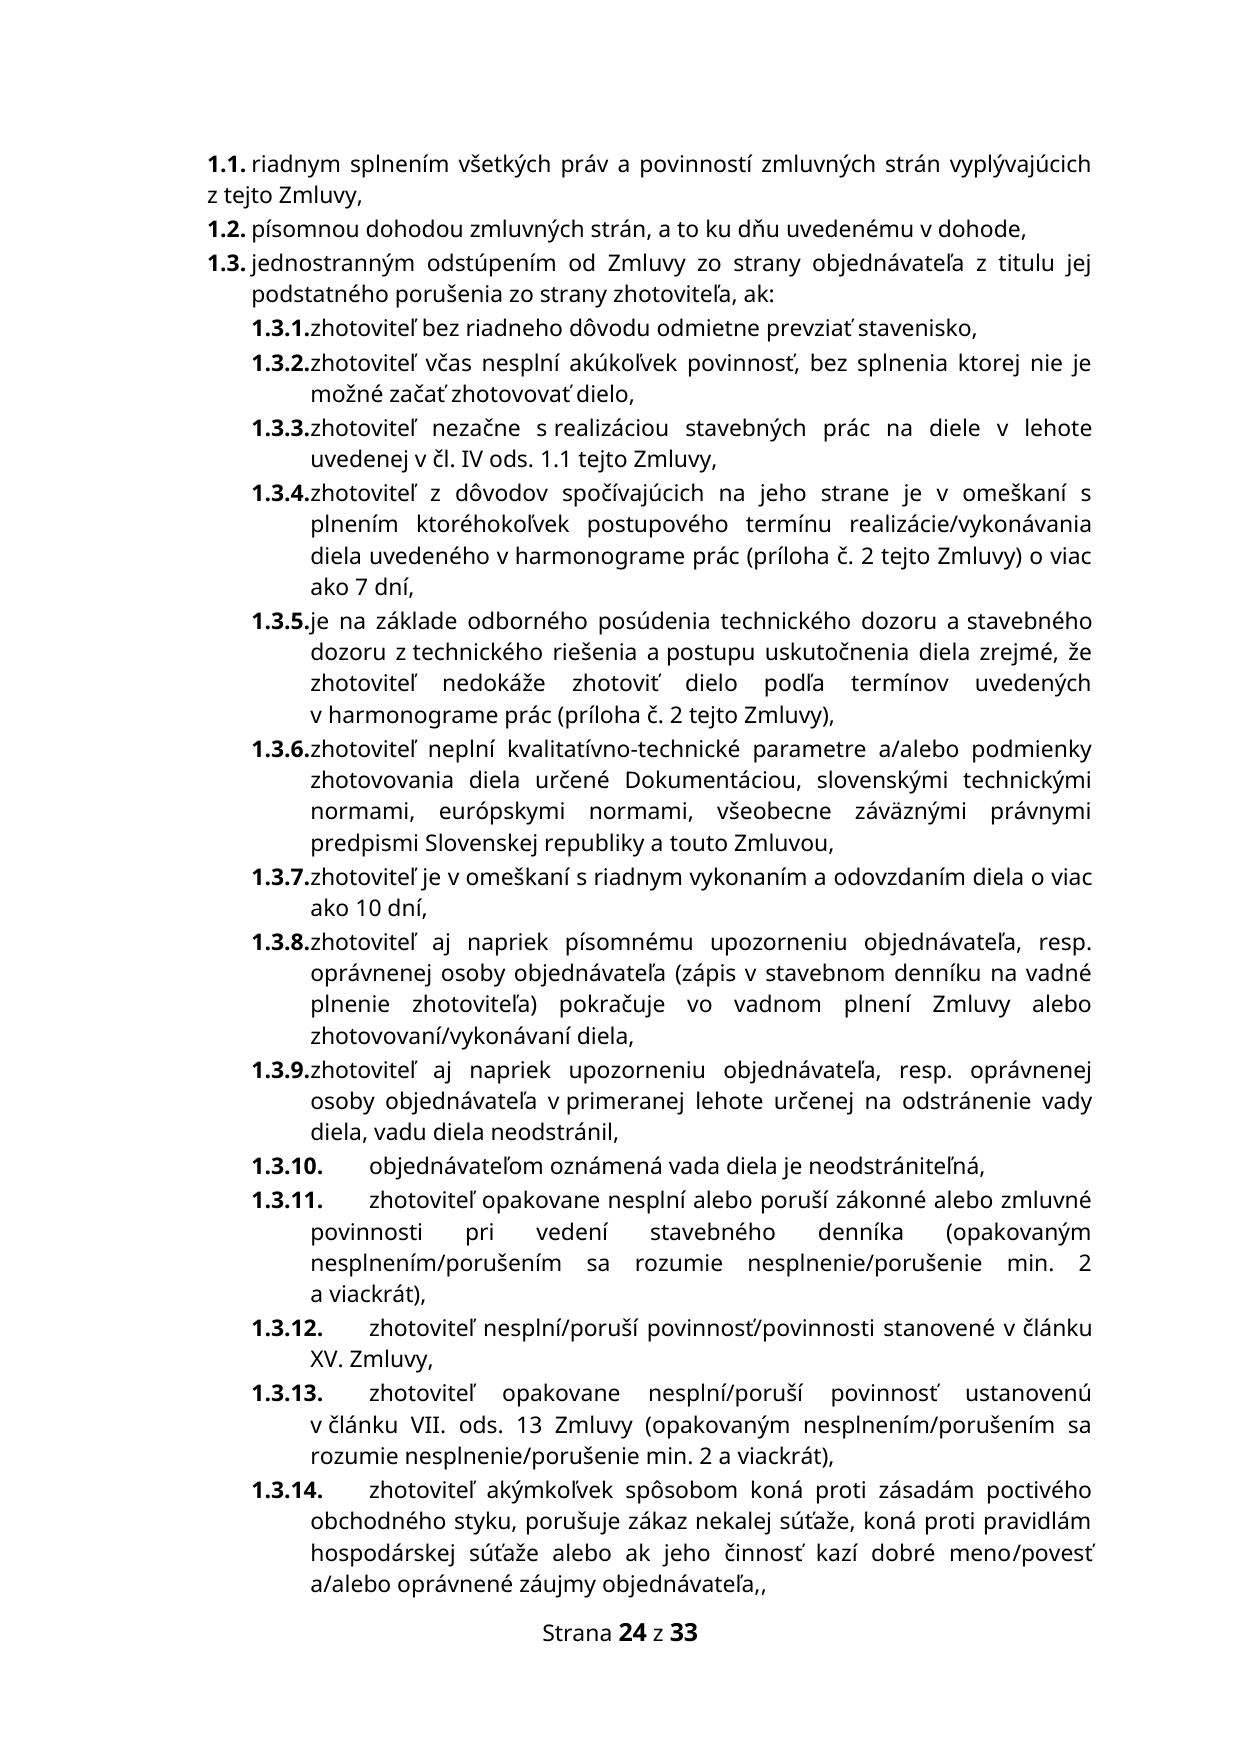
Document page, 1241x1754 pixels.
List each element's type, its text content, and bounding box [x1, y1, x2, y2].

list zhotoviteľ neplní kvalitatívno-technické parametre a/alebo podmienky zhotovovania diela určené Dokumentáciou, slovenskými technickými normami, európskymi normami, všeobecne záväznými právnymi predpismi Slovenskej republiky a touto Zmluvou, [251, 733, 1092, 858]
list zhotoviteľ z dôvodov spočívajúcich na jeho strane je v omeškaní s plnením ktoréhokoľvek postupového termínu realizácie/vykonávania diela uvedeného v harmonograme prác (príloha č. 2 tejto Zmluvy) o viac ako 7 dní, [251, 477, 1092, 602]
list je na základe odborného posúdenia technického dozoru a stavebného dozoru z technického riešenia a postupu uskutočnenia diela zrejmé, že zhotoviteľ nedokáže zhotoviť dielo podľa termínov uvedených v harmonograme prác (príloha č. 2 tejto Zmluvy), [251, 605, 1092, 730]
list zhotoviteľ opakovane nesplní/poruší povinnosť ustanovenú v článku VII. ods. 13 Zmluvy (opakovaným nesplnením/porušením sa rozumie nesplnenie/porušenie min. 2 a viackrát), [251, 1377, 1092, 1471]
list zhotoviteľ nesplní/poruší povinnosť/povinnosti stanovené v článku XV. Zmluvy, [251, 1312, 1092, 1374]
list zhotoviteľ opakovane nesplní alebo poruší zákonné alebo zmluvné povinnosti pri vedení stavebného denníka (opakovaným nesplnením/porušením sa rozumie nesplnenie/porušenie min. 2 a viackrát), [251, 1184, 1092, 1309]
list jednostranným odstúpením od Zmluvy zo strany objednávateľa z titulu jej podstatného porušenia zo strany zhotoviteľa, ak: [207, 247, 1092, 309]
list zhotoviteľ je v omeškaní s riadnym vykonaním a odovzdaním diela o viac ako 10 dní, [251, 861, 1092, 923]
list zhotoviteľ akýmkoľvek spôsobom koná proti zásadám poctivého obchodného styku, porušuje zákaz nekalej súťaže, koná proti pravidlám hospodárskej súťaže alebo ak jeho činnosť kazí dobré meno/povesť a/alebo oprávnené záujmy objednávateľa,, [251, 1474, 1092, 1599]
list zhotoviteľ nezačne s realizáciou stavebných prác na diele v lehote uvedenej v čl. IV ods. 1.1 tejto Zmluvy, [251, 412, 1092, 474]
list objednávateľom oznámená vada diela je neodstrániteľná, [251, 1150, 1092, 1181]
list riadnym splnením všetkých práv a povinností zmluvných strán vyplývajúcich z tejto Zmluvy, [207, 148, 1092, 210]
list zhotoviteľ bez riadneho dôvodu odmietne prevziať stavenisko, [207, 312, 1092, 344]
list zhotoviteľ aj napriek upozorneniu objednávateľa, resp. oprávnenej osoby objednávateľa v primeranej lehote určenej na odstránenie vady diela, vadu diela neodstránil, [251, 1054, 1092, 1147]
list písomnou dohodou zmluvných strán, a to ku dňu uvedenému v dohode, [207, 213, 1092, 244]
list zhotoviteľ aj napriek písomnému upozorneniu objednávateľa, resp. oprávnenej osoby objednávateľa (zápis v stavebnom denníku na vadné plnenie zhotoviteľa) pokračuje vo vadnom plnení Zmluvy alebo zhotovovaní/vykonávaní diela, [251, 926, 1092, 1051]
list zhotoviteľ včas nesplní akúkoľvek povinnosť, bez splnenia ktorej nie je možné začať zhotovovať dielo, [251, 346, 1092, 409]
